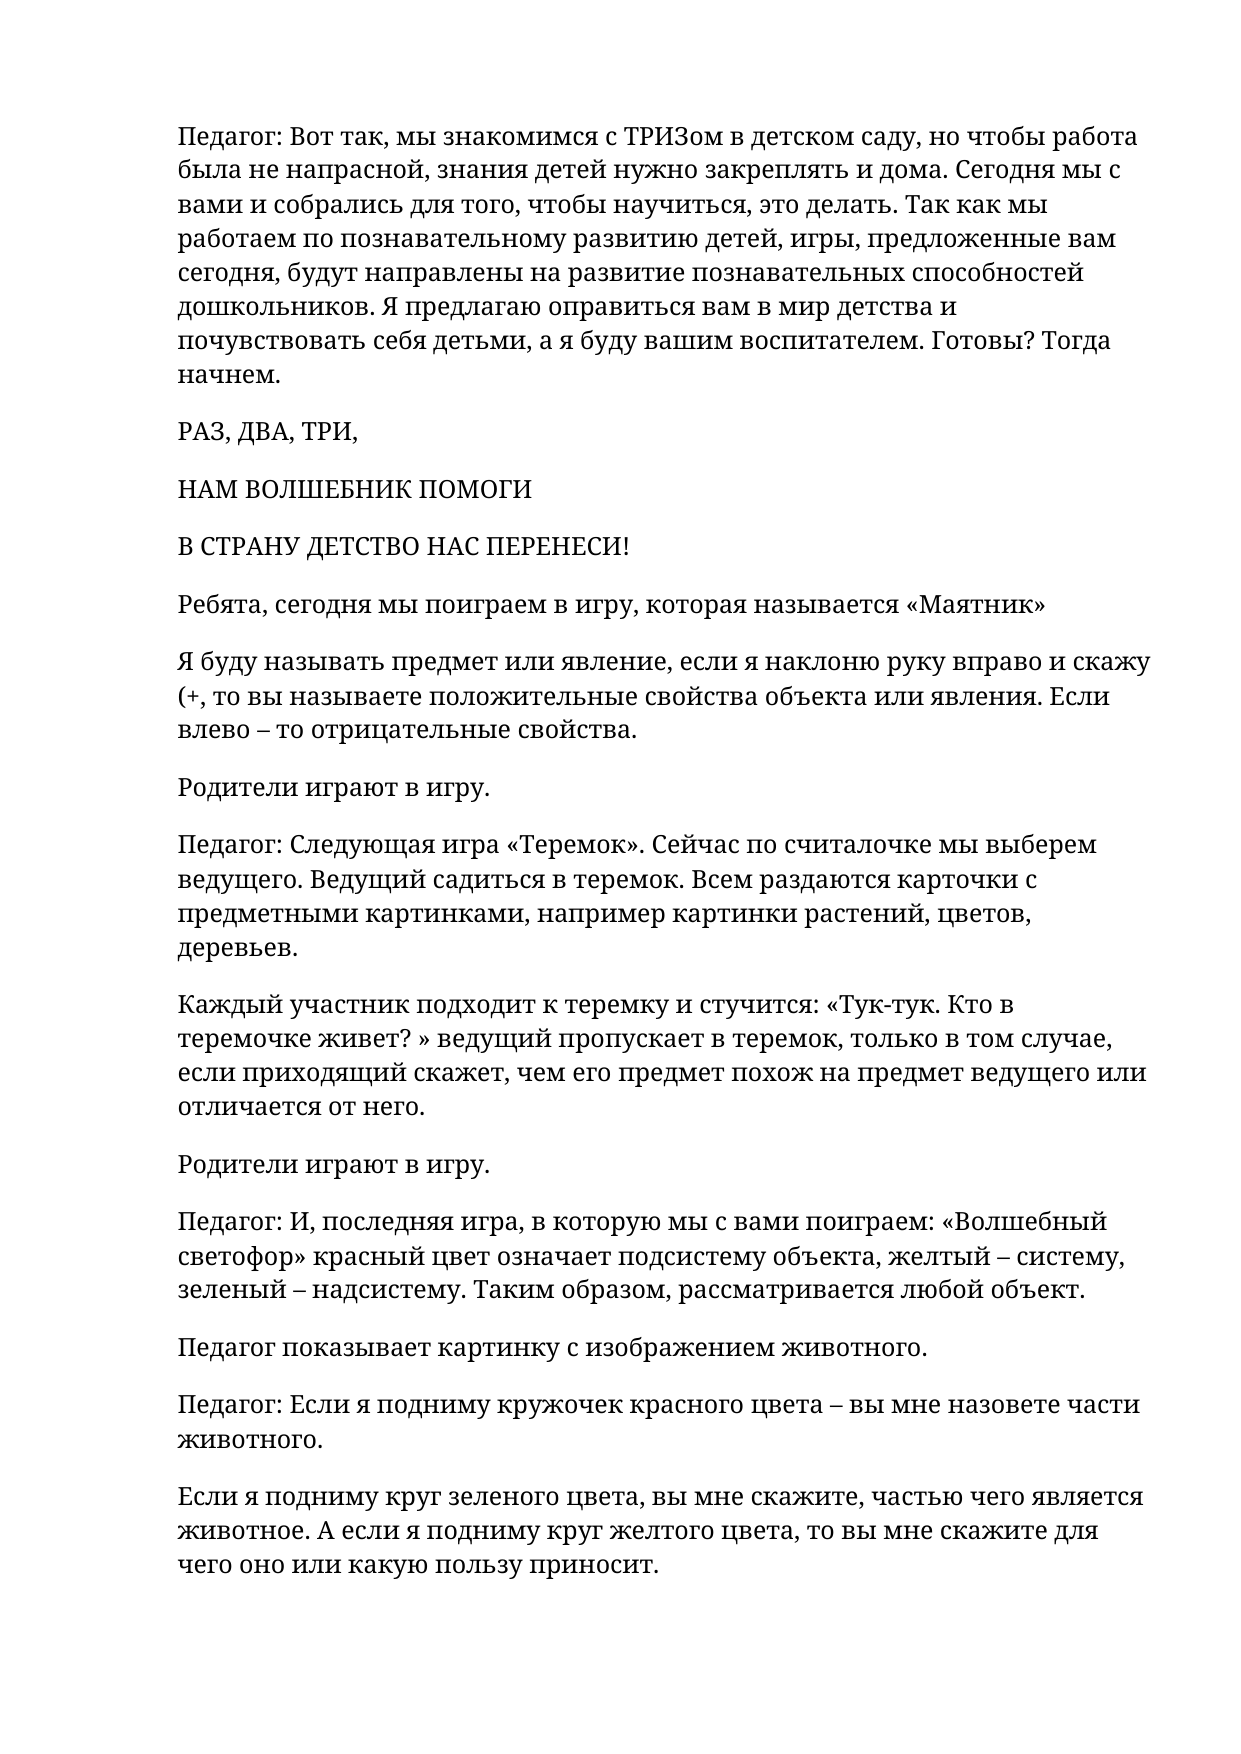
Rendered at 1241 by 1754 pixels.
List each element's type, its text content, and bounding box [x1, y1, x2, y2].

text Педагог показывает картинку с изображением животного. [177, 1330, 1152, 1364]
text Если я подниму круг зеленого цвета, вы мне скажите, частью чего является животное. А если я подниму круг желтого цвета, то вы мне скажите для чего оно или какую пользу приносит. [177, 1479, 1152, 1581]
text РАЗ, ДВА, ТРИ, [177, 414, 1152, 448]
text Ребята, сегодня мы поиграем в игру, которая называется «Маятник» [177, 587, 1152, 621]
text Каждый участник подходит к теремку и стучится: «Тук-тук. Кто в теремочке живет? » ведущий пропускает в теремок, только в том случае, если приходящий скажет, чем его предмет похож на предмет ведущего или отличается от него. [177, 987, 1152, 1123]
text Педагог: Если я подниму кружочек красного цвета – вы мне назовете части животного. [177, 1387, 1152, 1455]
text Родители играют в игру. [177, 770, 1152, 804]
text Педагог: Следующая игра «Теремок». Сейчас по считалочке мы выберем ведущего. Ведущий садиться в теремок. Всем раздаются карточки с предметными картинками, например картинки растений, цветов, деревьев. [177, 827, 1152, 963]
text Я буду называть предмет или явление, если я наклоню руку вправо и скажу (+, то вы называете положительные свойства объекта или явления. Если влево – то отрицательные свойства. [177, 644, 1152, 746]
text В СТРАНУ ДЕТСТВО НАС ПЕРЕНЕСИ! [177, 529, 1152, 563]
text Педагог: И, последняя игра, в которую мы с вами поиграем: «Волшебный светофор» красный цвет означает подсистему объекта, желтый – систему, зеленый – надсистему. Таким образом, рассматривается любой объект. [177, 1204, 1152, 1306]
text НАМ ВОЛШЕБНИК ПОМОГИ [177, 472, 1152, 506]
text Родители играют в игру. [177, 1147, 1152, 1181]
text Педагог: Вот так, мы знакомимся с ТРИЗом в детском саду, но чтобы работа была не напрасной, знания детей нужно закреплять и дома. Сегодня мы с вами и собрались для того, чтобы научиться, это делать. Так как мы работаем по познавательному развитию детей, игры, предложенные вам сегодня, будут направлены на развитие познавательных способностей дошкольников. Я предлагаю оправиться вам в мир детства и почувствовать себя детьми, а я буду вашим воспитателем. Готовы? Тогда начнем. [177, 118, 1152, 391]
